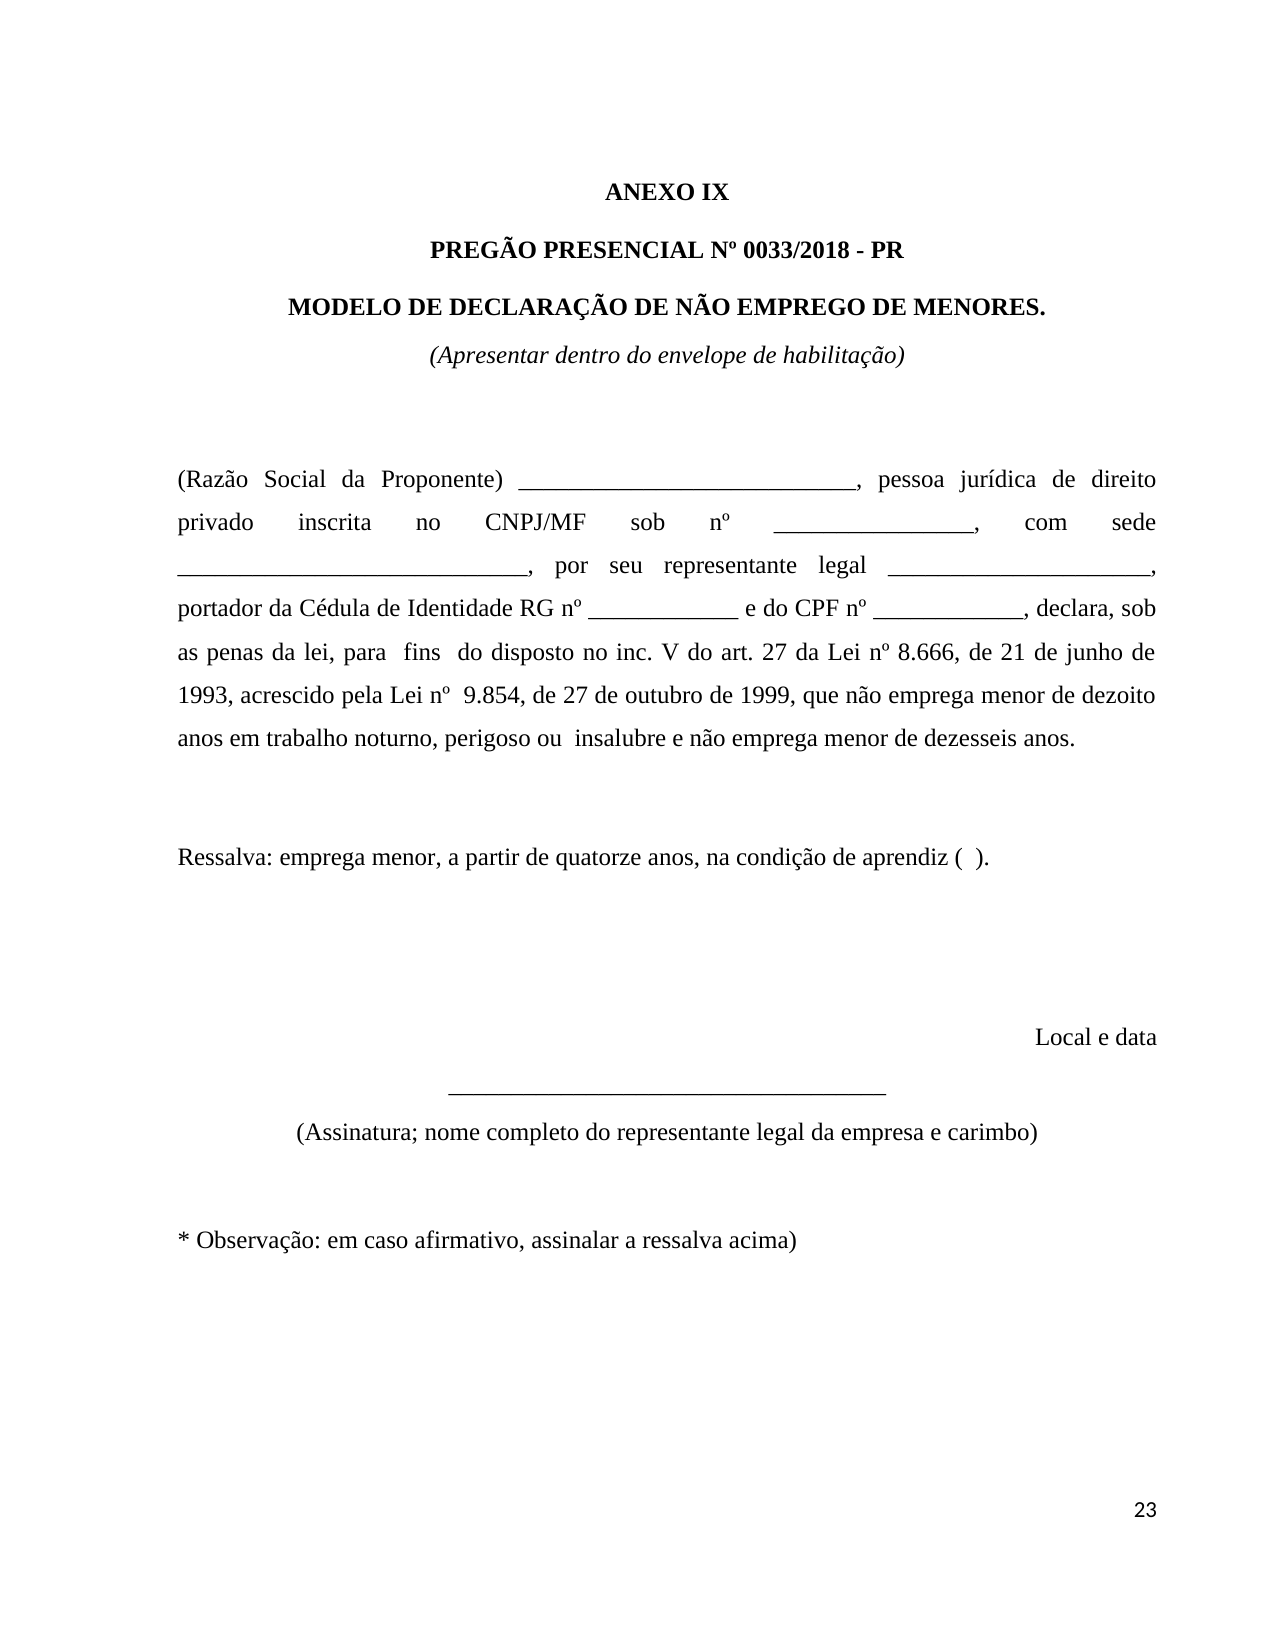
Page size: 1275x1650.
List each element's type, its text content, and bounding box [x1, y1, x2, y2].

text * Observação: em caso afirmativo, assinalar a ressalva acima) [177, 1225, 1157, 1253]
text (Razão Social da Proponente) ___________________________, pessoa jurídica de direito privado inscrita no CNPJ/MF sob nº ________________, com sede ____________________________, por seu representante legal _____________________, portador da Cédula de Identidade RG nº ____________ e do CPF nº ____________, declara, sob as penas da lei, para fins do disposto no inc. V do art. 27 da Lei nº 8.666, de 21 de junho de 1993, acrescido pela Lei nº 9.854, de 27 de outubro de 1999, que não emprega menor de dezoito anos em trabalho noturno, perigoso ou insalubre e não emprega menor de dezesseis anos. [177, 464, 1157, 752]
text PREGÃO PRESENCIAL Nº 0033/2018 - PR [177, 235, 1157, 263]
text Local e data [177, 1022, 1157, 1051]
text ___________________________________ [177, 1069, 1157, 1098]
text (Apresentar dentro do envelope de habilitação) [177, 340, 1157, 369]
text ANEXO IX [177, 177, 1157, 206]
text (Assinatura; nome completo do representante legal da empresa e carimbo) [177, 1117, 1157, 1146]
text Ressalva: emprega menor, a partir de quatorze anos, na condição de aprendiz ( ). [177, 842, 1157, 871]
text MODELO DE DECLARAÇÃO DE NÃO EMPREGO DE MENORES. [177, 292, 1157, 321]
